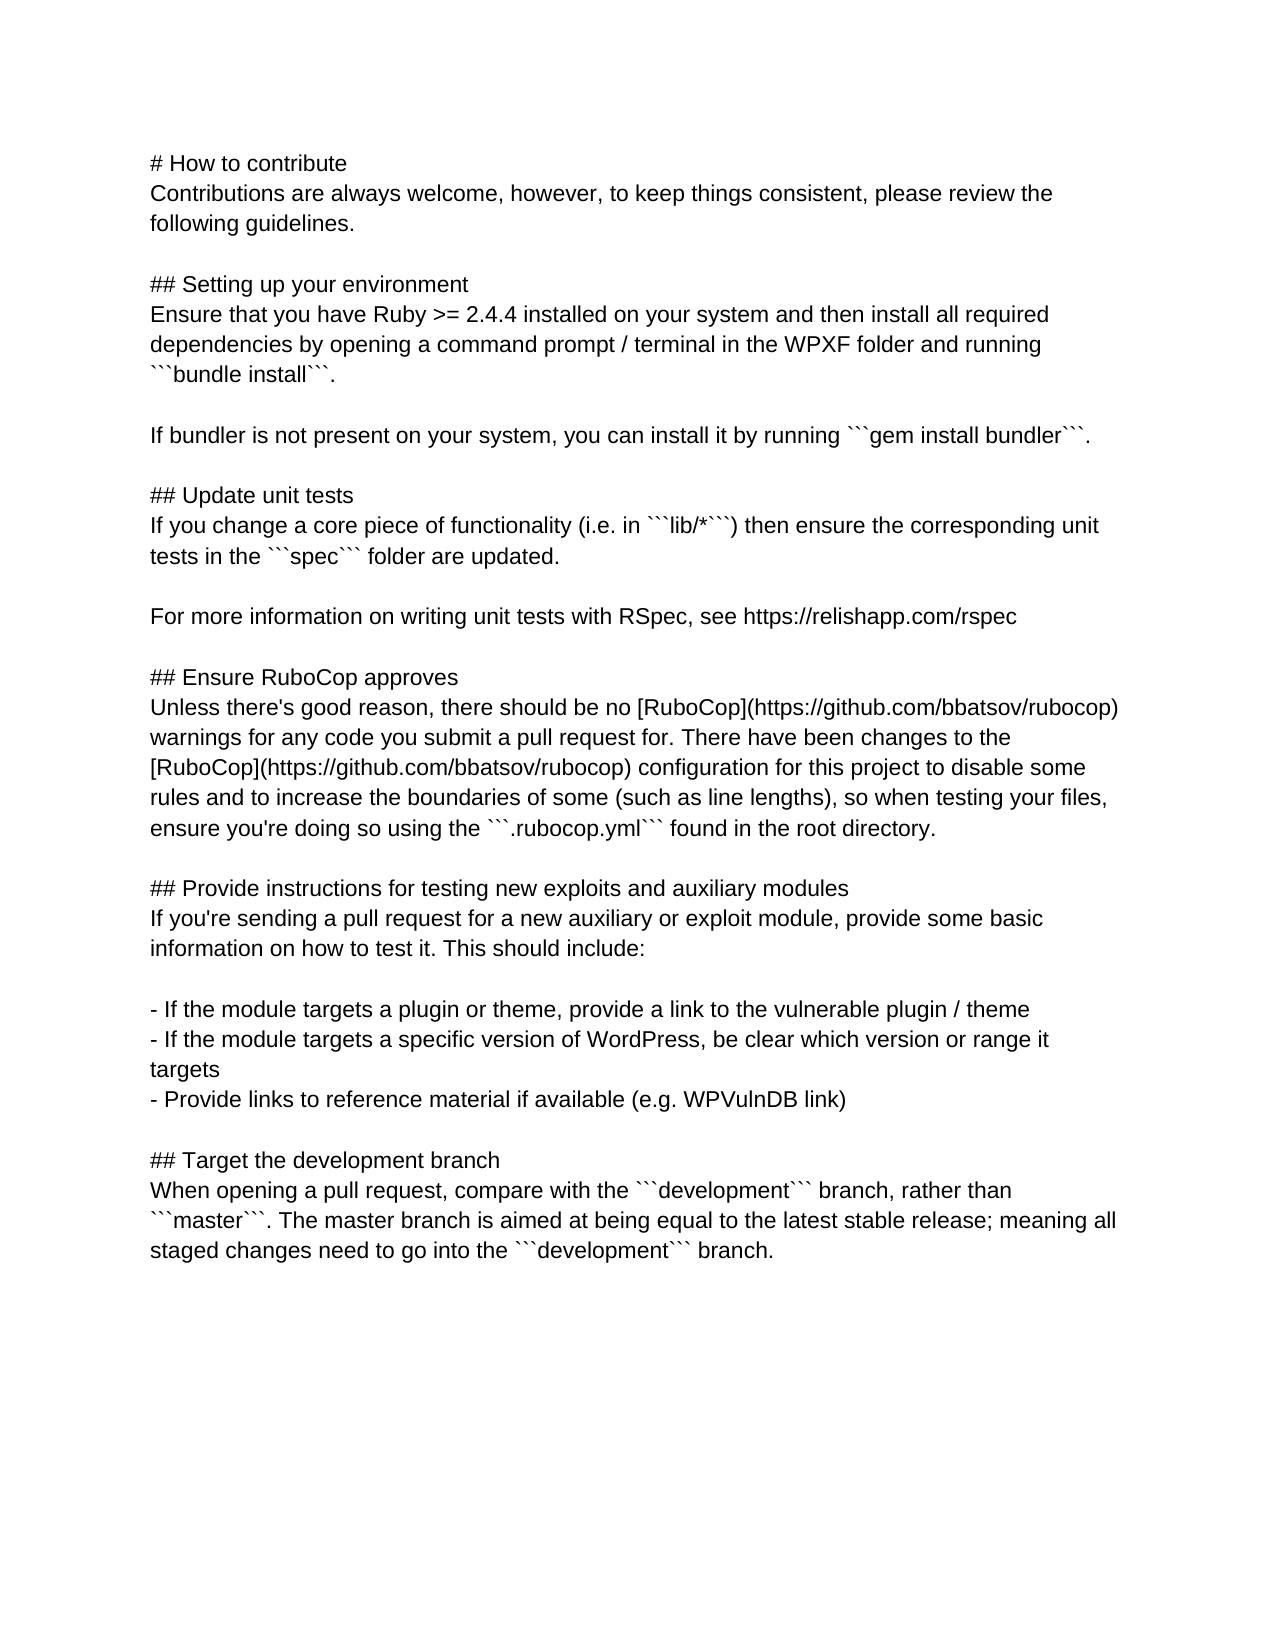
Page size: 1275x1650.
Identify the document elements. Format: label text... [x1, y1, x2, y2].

text ## Setting up your environment [150, 271, 1125, 297]
text For more information on writing unit tests with RSpec, see https://relishapp.com/rspec [150, 603, 1125, 629]
text ## Target the development branch [150, 1147, 1125, 1173]
text Contributions are always welcome, however, to keep things consistent, please review the following guidelines. [150, 180, 1125, 237]
text # How to contribute [150, 150, 1125, 176]
text - If the module targets a plugin or theme, provide a link to the vulnerable plugin / theme [150, 996, 1125, 1022]
text Ensure that you have Ruby >= 2.4.4 installed on your system and then install all required dependencies by opening a command prompt / terminal in the WPXF folder and running ```bundle install```. [150, 301, 1125, 388]
text - Provide links to reference material if available (e.g. WPVulnDB link) [150, 1086, 1125, 1113]
text ## Update unit tests [150, 482, 1125, 509]
text If you're sending a pull request for a new auxiliary or exploit module, provide some basic information on how to test it. This should include: [150, 905, 1125, 962]
text When opening a pull request, compare with the ```development``` branch, rather than ```master```. The master branch is aimed at being equal to the latest stable release; meaning all staged changes need to go into the ```development``` branch. [150, 1177, 1125, 1264]
text If you change a core piece of functionality (i.e. in ```lib/*```) then ensure the corresponding unit tests in the ```spec``` folder are updated. [150, 512, 1125, 569]
text ## Ensure RuboCop approves [150, 663, 1125, 690]
text If bundler is not present on your system, you can install it by running ```gem install bundler```. [150, 422, 1125, 448]
text - If the module targets a specific version of WordPress, be clear which version or range it targets [150, 1026, 1125, 1083]
text Unless there's good reason, there should be no [RuboCop](https://github.com/bbatsov/rubocop) warnings for any code you submit a pull request for. There have been changes to the [RuboCop](https://github.com/bbatsov/rubocop) configuration for this project to disable some rules and to increase the boundaries of some (such as line lengths), so when testing your files, ensure you're doing so using the ```.rubocop.yml``` found in the root directory. [150, 694, 1125, 841]
text ## Provide instructions for testing new exploits and auxiliary modules [150, 875, 1125, 901]
